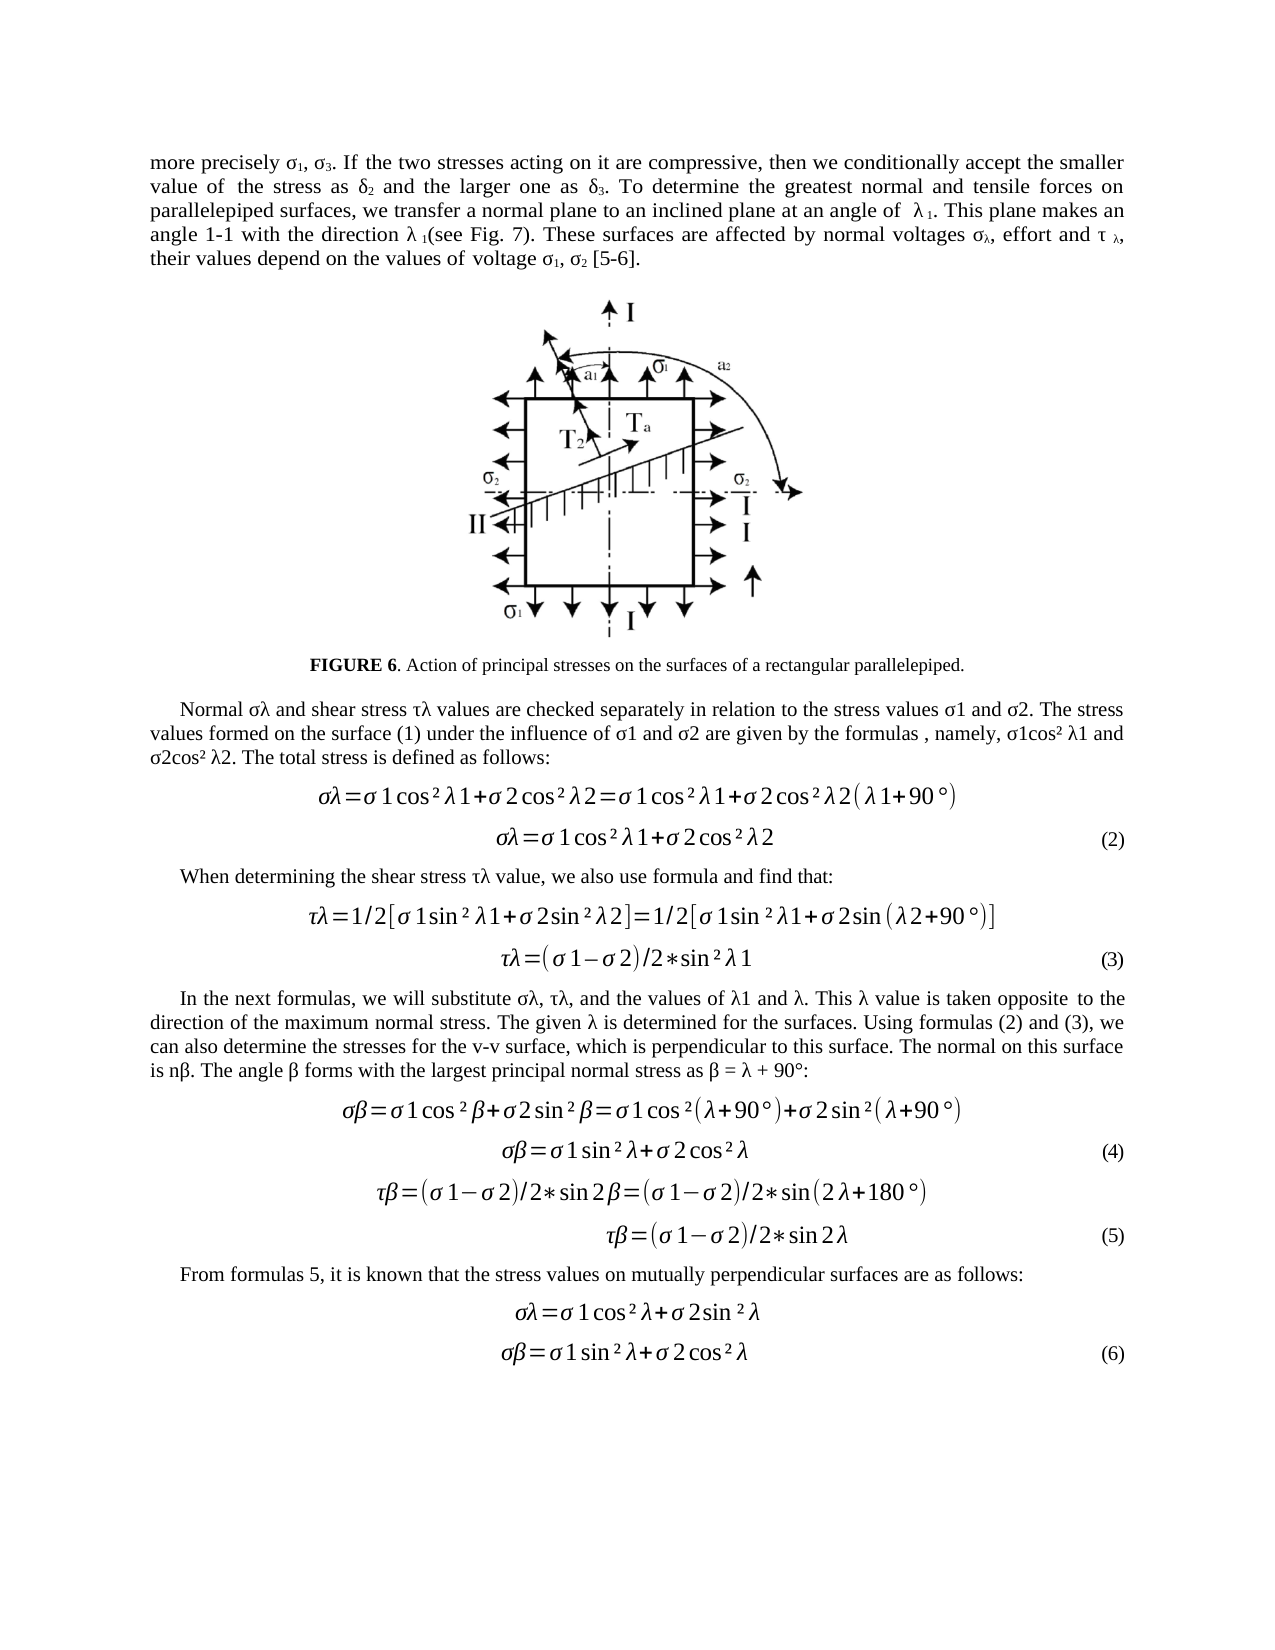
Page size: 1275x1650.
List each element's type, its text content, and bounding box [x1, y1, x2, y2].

text (2) [150, 824, 1125, 852]
text Normal σλ and shear stress τλ values are checked separately in relation to the stress values σ1 and σ2. The stress values formed on the surface (1) under the influence of σ1 and σ2 are given by the formulas , namely, σ1cos² λ1 and σ2cos² λ2. The total stress is defined as follows: [150, 697, 1125, 769]
text (5) [150, 1219, 1125, 1249]
picture [462, 294, 813, 642]
text From formulas 5, it is known that the stress values on mutually perpendicular surfaces are as follows: [150, 1262, 1125, 1286]
text (3) [150, 943, 1125, 973]
text (6) [150, 1339, 1125, 1366]
text (4) [150, 1137, 1125, 1164]
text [150, 150, 1125, 270]
text When determining the shear stress τλ value, we also use formula and find that: [150, 864, 1125, 888]
text FIGURE 6. Action of principal stresses on the surfaces of a rectangular parallelepiped. [150, 654, 1125, 675]
text In the next formulas, we will substitute σλ, τλ, and the values of λ1 and λ. This λ value is taken opposite to the direction of the maximum normal stress. The given λ is determined for the surfaces. Using formulas (2) and (3), we can also determine the stresses for the v-v surface, which is perpendicular to this surface. The normal on this surface is nβ. The angle β forms with the largest principal normal stress as β = λ + 90°: [150, 986, 1125, 1082]
